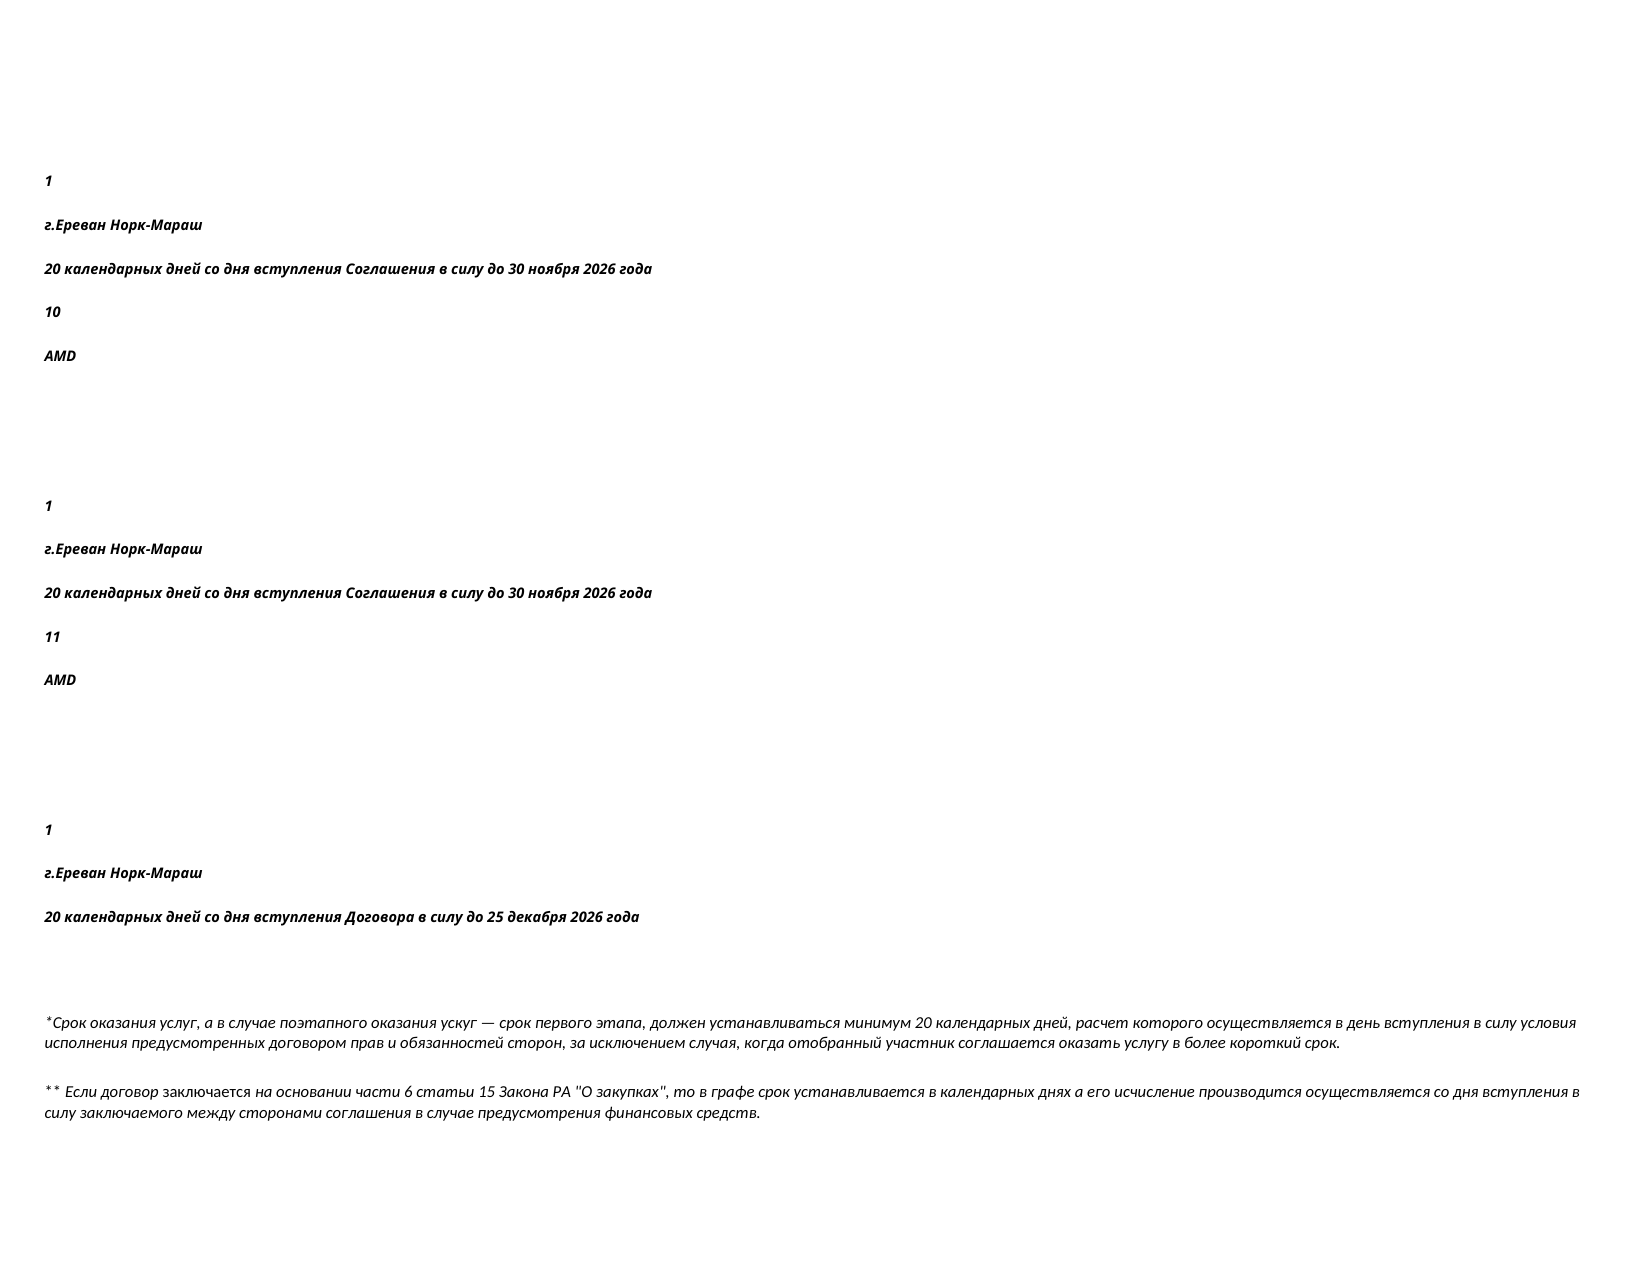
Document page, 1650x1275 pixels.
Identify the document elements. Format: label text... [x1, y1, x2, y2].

text ** Если договор заключается на основании части 6 статьи 15 Закона РА "О закупках", то в графе срок устанавливается в календарных днях а его исчисление производится осуществляется со дня вступления в силу заключаемого между сторонами соглашения в случае предусмотрения финансовых средств. [44, 1082, 1591, 1122]
text *Срок оказания услуг, а в случае поэтапного оказания ускуг — срок первого этапа, должен устанавливаться минимум 20 календарных дней, расчет которого осуществляется в день вступления в силу условия исполнения предусмотренных договором прав и обязанностей сторон, за исключением случая, когда отобранный участник соглашается оказать услугу в более короткий срок. [44, 1012, 1591, 1053]
